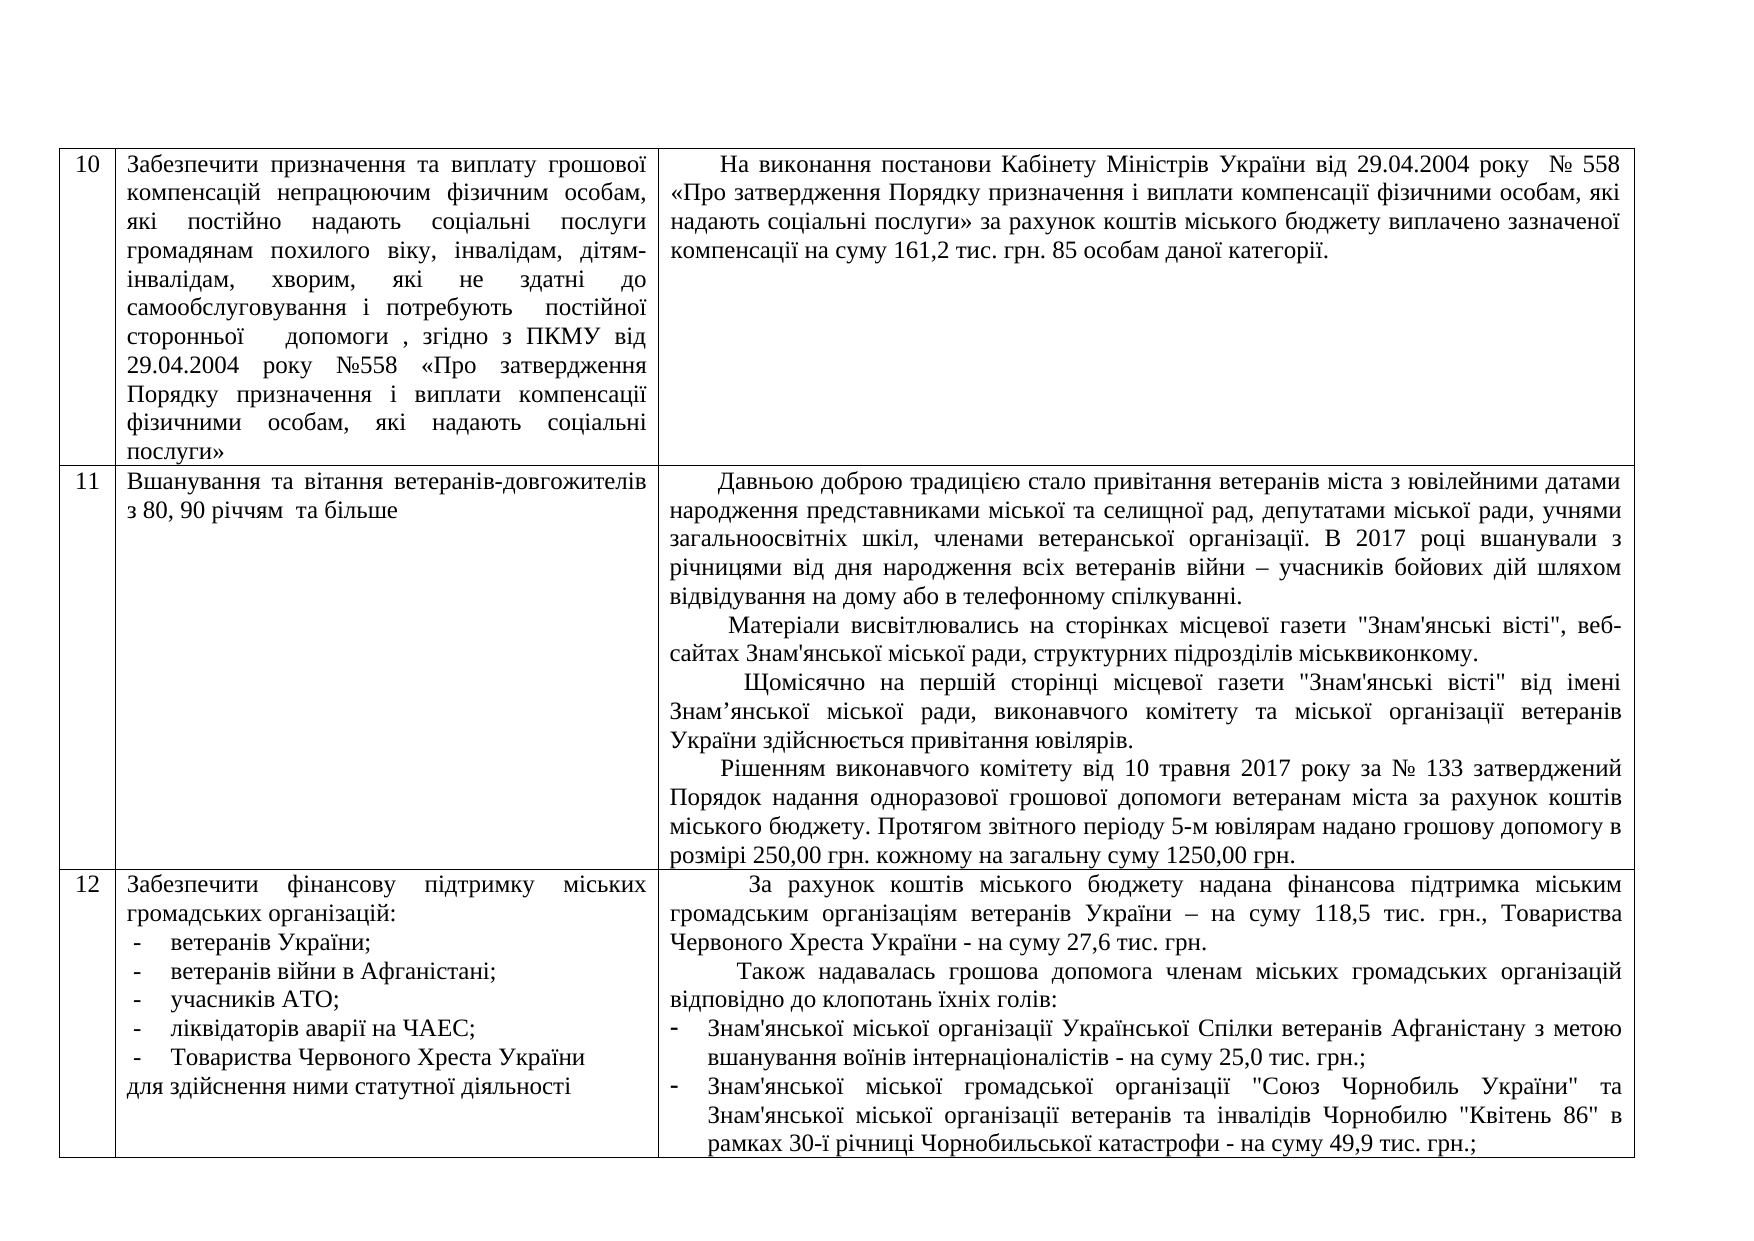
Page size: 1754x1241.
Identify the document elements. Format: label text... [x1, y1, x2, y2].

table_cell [116, 870, 658, 1157]
table_cell 10 [60, 149, 115, 465]
table_cell Забезпечити призначення та виплату грошової компенсацій непрацюючим фізичним особам, які постійно надають соціальні послуги громадянам похилого віку, інвалідам, дітям-інвалідам, хворим, які не здатні до самообслуговування і потребують постійної сторонньої допомоги , згідно з ПКМУ від 29.04.2004 року №558 «Про затвердження Порядку призначення і виплати компенсації фізичними особам, які надають соціальні послуги» [116, 149, 658, 465]
table_cell Давньою доброю традицією стало привітання ветеранів міста з ювілейними датами народження представниками міської та селищної рад, депутатами міської ради, учнями загальноосвітніх шкіл, членами ветеранської організації. В 2017 році вшанували з річницями від дня народження всіх ветеранів війни – учасників бойових дій шляхом відвідування на дому або в телефонному спілкуванні. Матеріали висвітлювались на сторінках місцевої газети "Знам'янські вісті", веб-сайтах Знам'янської міської ради, структурних підрозділів міськвиконкому. Щомісячно на першій сторінці місцевої газети "Знам'янські вісті" від імені Знам’янської міської ради, виконавчого комітету та міської організації ветеранів України здійснюється привітання ювілярів. Рішенням виконавчого комітету від 10 травня 2017 року за № 133 затверджений Порядок надання одноразової грошової допомоги ветеранам міста за рахунок коштів міського бюджету. Протягом звітного періоду 5-м ювілярам надано грошову допомогу в розмірі 250,00 грн. кожному на загальну суму 1250,00 грн. [659, 466, 1634, 868]
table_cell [659, 870, 1634, 1157]
table_cell 11 [60, 466, 115, 868]
table_cell Вшанування та вітання ветеранів-довгожителів з 80, 90 річчям та більше [116, 466, 658, 868]
table_cell 12 [60, 870, 115, 1157]
table_cell На виконання постанови Кабінету Міністрів України від 29.04.2004 року № 558 «Про затвердження Порядку призначення і виплати компенсації фізичними особам, які надають соціальні послуги» за рахунок коштів міського бюджету виплачено зазначеної компенсації на суму 161,2 тис. грн. 85 особам даної категорії. [659, 149, 1634, 465]
